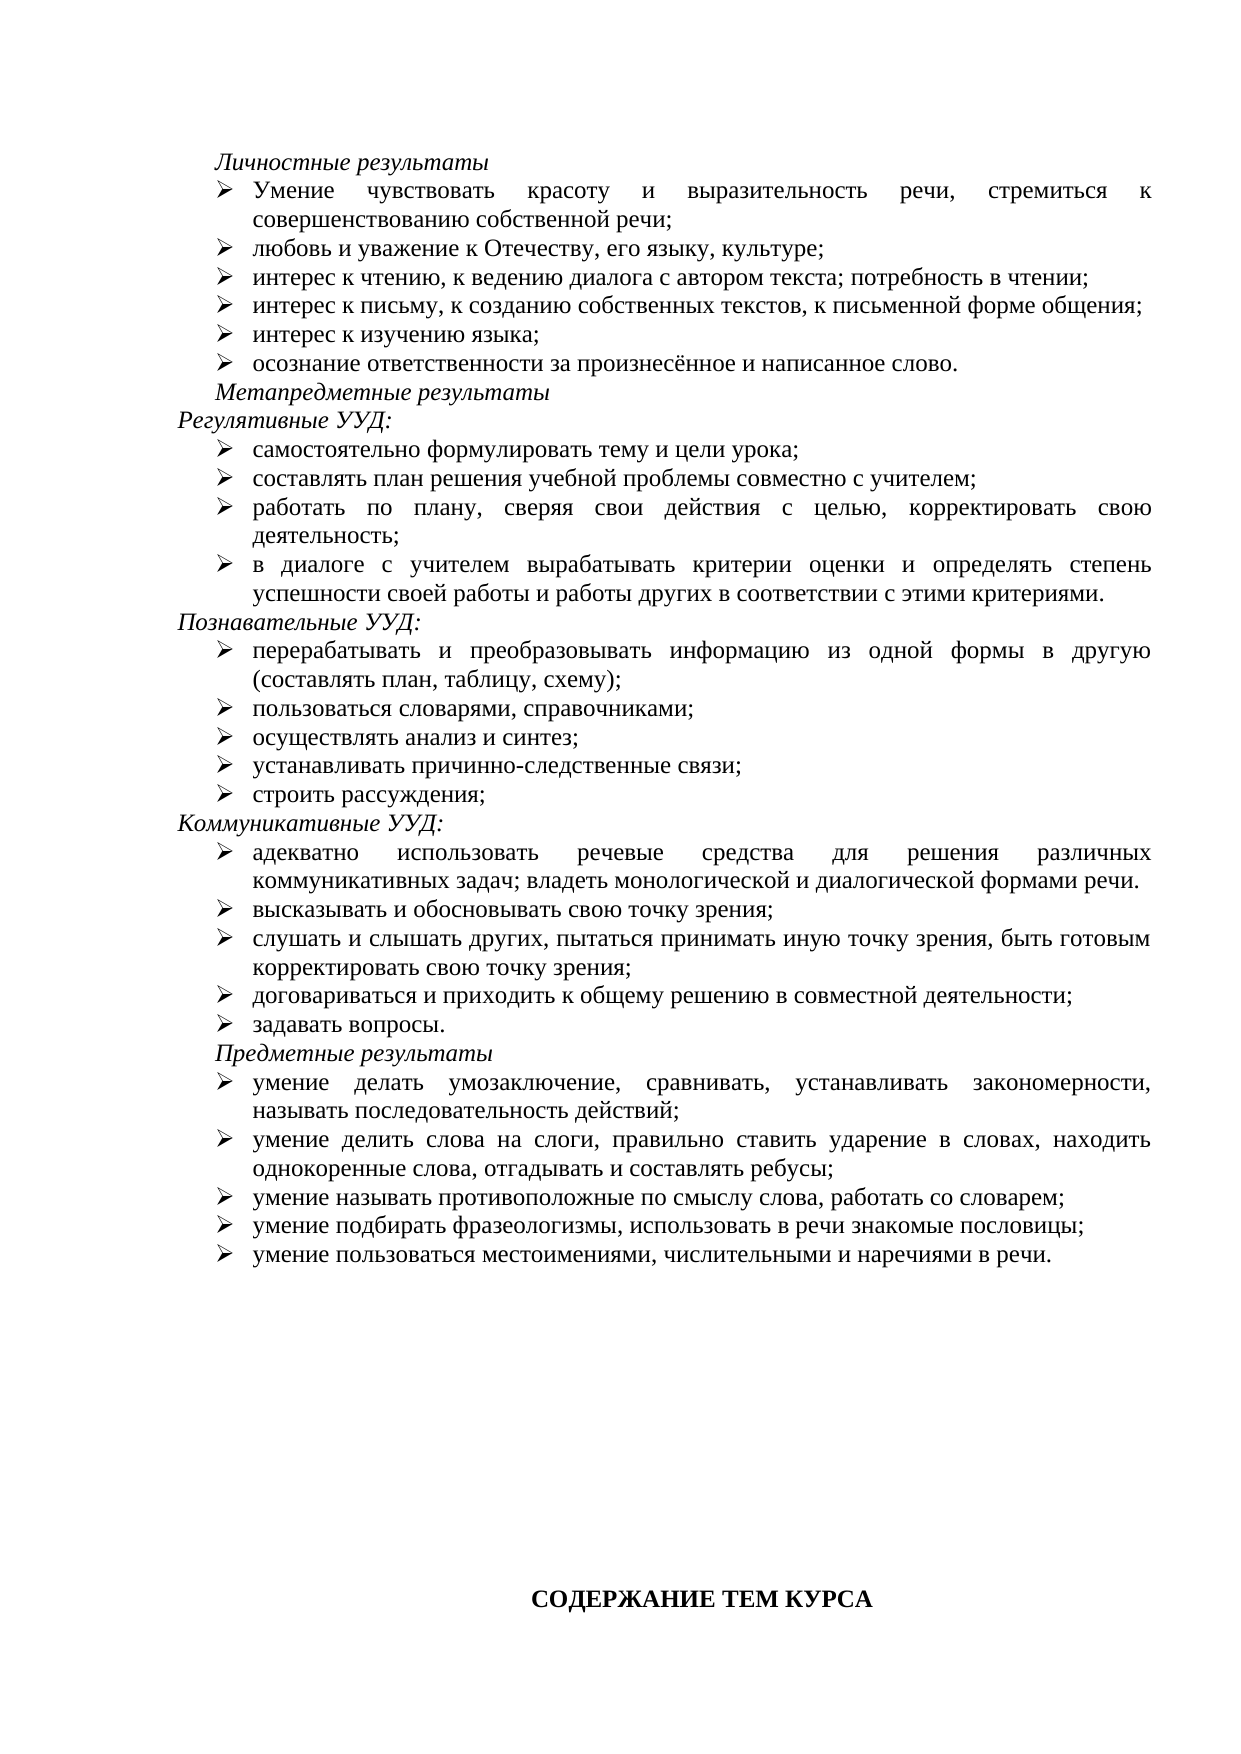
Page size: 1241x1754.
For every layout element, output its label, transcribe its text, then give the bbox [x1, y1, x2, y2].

list в диалоге с учителем вырабатывать критерии оценки и определять степень успешности своей работы и работы других в соответствии с этими критериями. [215, 549, 1152, 607]
list адекватно использовать речевые средства для решения различных коммуникативных задач; владеть монологической и диалогической формами речи. [215, 837, 1152, 894]
list Умение чувствовать красоту и выразительность речи, стремиться к совершенствованию собственной речи; [215, 176, 1152, 233]
list осознание ответственности за произнесённое и написанное слово. [215, 348, 1152, 377]
list СОДЕРЖАНИЕ ТЕМ КУРСА [252, 1584, 1152, 1613]
list самостоятельно формулировать тему и цели урока; [215, 434, 1152, 463]
list устанавливать причинно-следственные связи; [215, 751, 1152, 779]
list осуществлять анализ и синтез; [215, 722, 1152, 751]
list договариваться и приходить к общему решению в совместной деятельности; [215, 981, 1152, 1009]
text Метапредметные результаты [177, 377, 1152, 406]
list интерес к чтению, к ведению диалога с автором текста; потребность в чтении; [215, 262, 1152, 291]
list работать по плану, сверяя свои действия с целью, корректировать свою деятельность; [215, 492, 1152, 549]
list задавать вопросы. [215, 1009, 1152, 1038]
list перерабатывать и преобразовывать информацию из одной формы в другую (составлять план, таблицу, схему); [215, 636, 1152, 693]
list слушать и слышать других, пытаться принимать иную точку зрения, быть готовым корректировать свою точку зрения; [215, 923, 1152, 981]
list составлять план решения учебной проблемы совместно с учителем; [215, 463, 1152, 492]
list умение делать умозаключение, сравнивать, устанавливать закономерности, называть последовательность действий; [215, 1067, 1152, 1124]
text Регулятивные УУД: [177, 406, 1152, 434]
list строить рассуждения; [215, 779, 1152, 808]
list пользоваться словарями, справочниками; [215, 693, 1152, 722]
text Личностные результаты [177, 147, 1152, 176]
list умение пользоваться местоимениями, числительными и наречиями в речи. [215, 1239, 1152, 1268]
text Коммуникативные УУД: [177, 808, 1152, 837]
text Познавательные УУД: [177, 607, 1152, 636]
list умение подбирать фразеологизмы, использовать в речи знакомые пословицы; [215, 1211, 1152, 1239]
list интерес к изучению языка; [215, 319, 1152, 348]
list высказывать и обосновывать свою точку зрения; [215, 894, 1152, 923]
list умение делить слова на слоги, правильно ставить ударение в словах, находить однокоренные слова, отгадывать и составлять ребусы; [215, 1124, 1152, 1182]
list умение называть противоположные по смыслу слова, работать со словарем; [215, 1182, 1152, 1211]
text Предметные результаты [215, 1038, 1152, 1067]
list интерес к письму, к созданию собственных текстов, к письменной форме общения; [215, 291, 1152, 319]
list любовь и уважение к Отечеству, его языку, культуре; [215, 233, 1152, 262]
